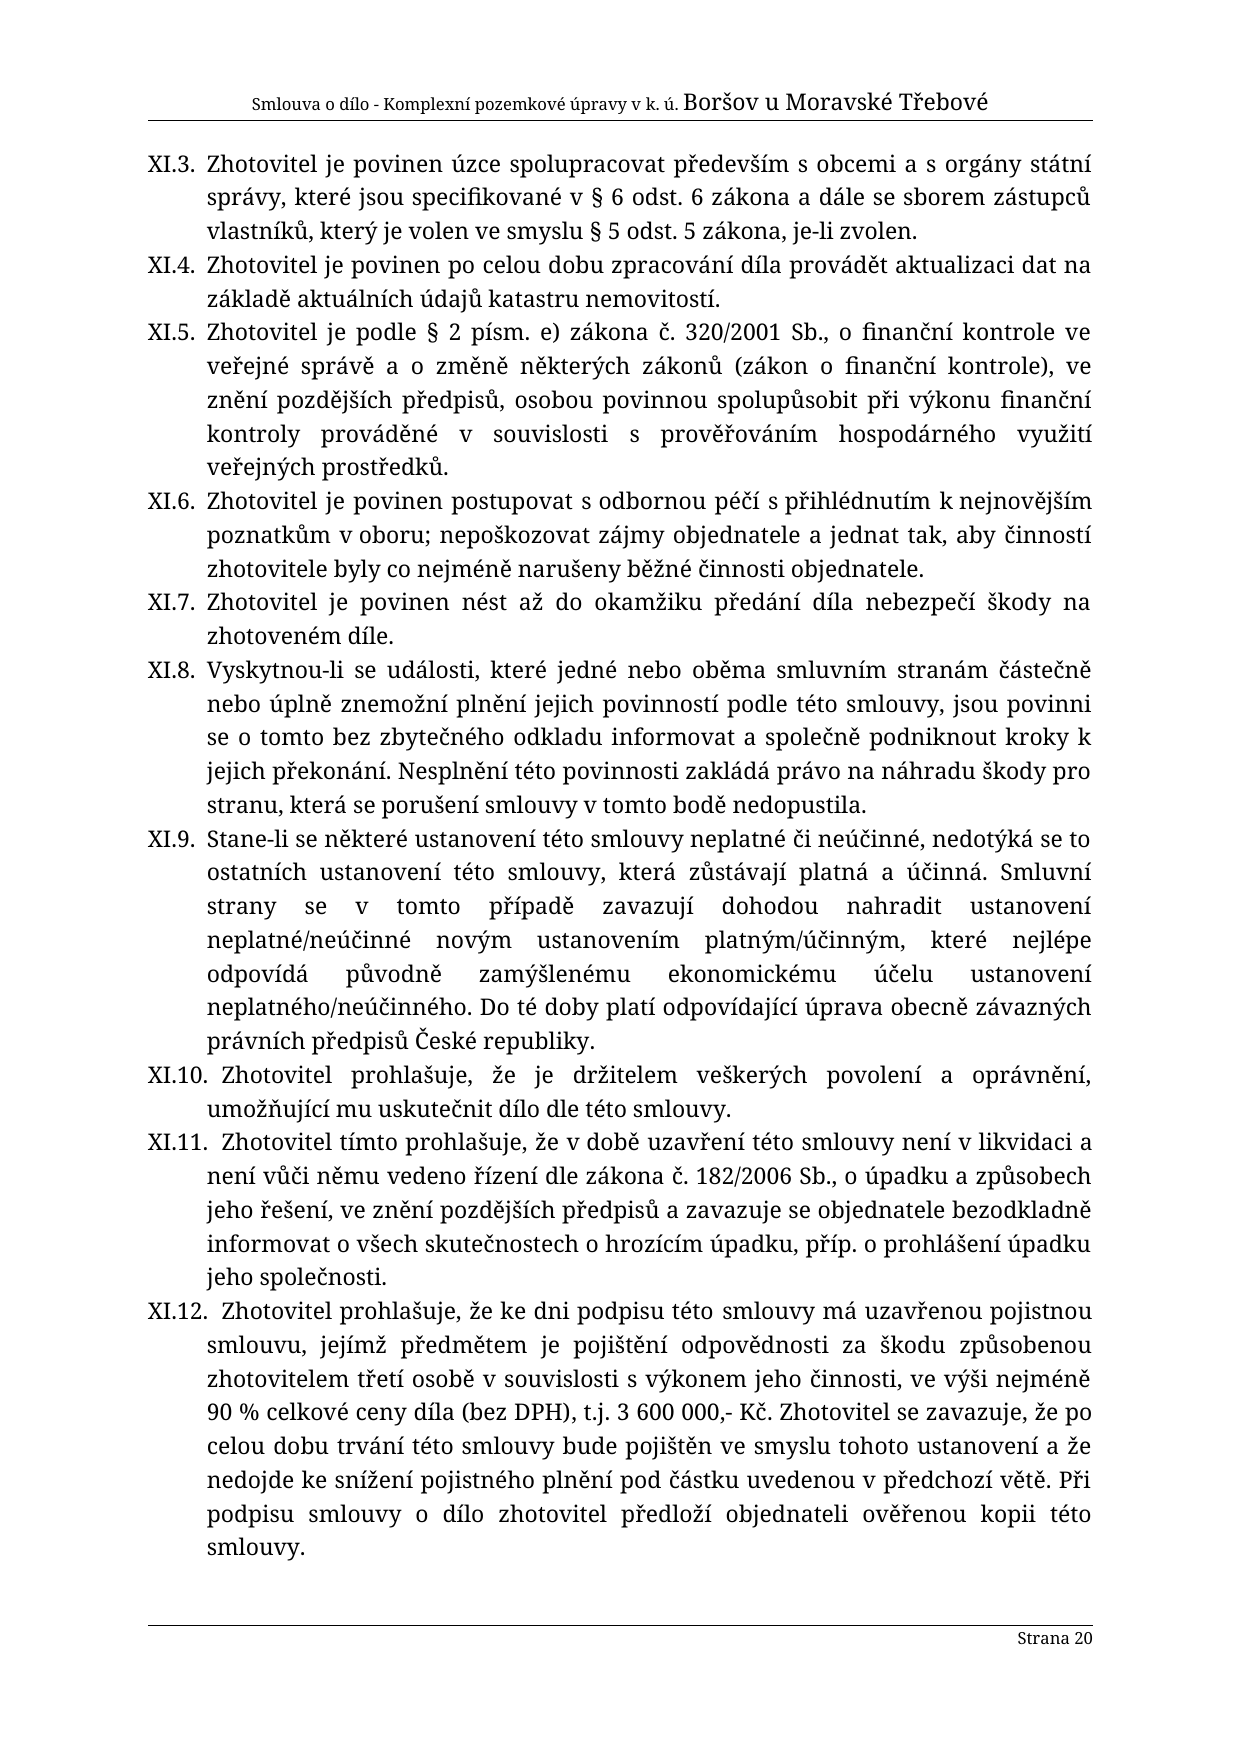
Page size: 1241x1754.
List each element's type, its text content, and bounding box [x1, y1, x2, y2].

list Zhotovitel je povinen postupovat s odbornou péčí s přihlédnutím k nejnovějším poznatkům v oboru; nepoškozovat zájmy objednatele a jednat tak, aby činností zhotovitele byly co nejméně narušeny běžné činnosti objednatele. [148, 485, 1093, 584]
list Zhotovitel prohlašuje, že ke dni podpisu této smlouvy má uzavřenou pojistnou smlouvu, jejímž předmětem je pojištění odpovědnosti za škodu způsobenou zhotovitelem třetí osobě v souvislosti s výkonem jeho činnosti, ve výši nejméně 90 % celkové ceny díla (bez DPH), t.j. 3 600 000,- Kč. Zhotovitel se zavazuje, že po celou dobu trvání této smlouvy bude pojištěn ve smyslu tohoto ustanovení a že nedojde ke snížení pojistného plnění pod částku uvedenou v předchozí větě. Při podpisu smlouvy o dílo zhotovitel předloží objednateli ověřenou kopii této smlouvy. [148, 1295, 1093, 1563]
list Zhotovitel je podle § 2 písm. e) zákona č. 320/2001 Sb., o finanční kontrole ve veřejné správě a o změně některých zákonů (zákon o finanční kontrole), ve znění pozdějších předpisů, osobou povinnou spolupůsobit při výkonu finanční kontroly prováděné v souvislosti s prověřováním hospodárného využití veřejných prostředků. [148, 316, 1093, 483]
list Zhotovitel je povinen nést až do okamžiku předání díla nebezpečí škody na zhotoveném díle. [148, 586, 1093, 651]
list Zhotovitel tímto prohlašuje, že v době uzavření této smlouvy není v likvidaci a není vůči němu vedeno řízení dle zákona č. 182/2006 Sb., o úpadku a způsobech jeho řešení, ve znění pozdějších předpisů a zavazuje se objednatele bezodkladně informovat o všech skutečnostech o hrozícím úpadku, příp. o prohlášení úpadku jeho společnosti. [148, 1126, 1093, 1293]
list Zhotovitel je povinen úzce spolupracovat především s obcemi a s orgány státní správy, které jsou specifikované v § 6 odst. 6 zákona a dále se sborem zástupců vlastníků, který je volen ve smyslu § 5 odst. 5 zákona, je-li zvolen. [148, 148, 1093, 246]
list Zhotovitel je povinen po celou dobu zpracování díla provádět aktualizaci dat na základě aktuálních údajů katastru nemovitostí. [148, 249, 1093, 314]
list Stane-li se některé ustanovení této smlouvy neplatné či neúčinné, nedotýká se to ostatních ustanovení této smlouvy, která zůstávají platná a účinná. Smluvní strany se v tomto případě zavazují dohodou nahradit ustanovení neplatné/neúčinné novým ustanovením platným/účinným, které nejlépe odpovídá původně zamýšlenému ekonomickému účelu ustanovení neplatného/neúčinného. Do té doby platí odpovídající úprava obecně závazných právních předpisů České republiky. [148, 823, 1093, 1056]
list Zhotovitel prohlašuje, že je držitelem veškerých povolení a oprávnění, umožňující mu uskutečnit dílo dle této smlouvy. [148, 1059, 1093, 1124]
list Vyskytnou-li se události, které jedné nebo oběma smluvním stranám částečně nebo úplně znemožní plnění jejich povinností podle této smlouvy, jsou povinni se o tomto bez zbytečného odkladu informovat a společně podniknout kroky k jejich překonání. Nesplnění této povinnosti zakládá právo na náhradu škody pro stranu, která se porušení smlouvy v tomto bodě nedopustila. [148, 654, 1093, 820]
